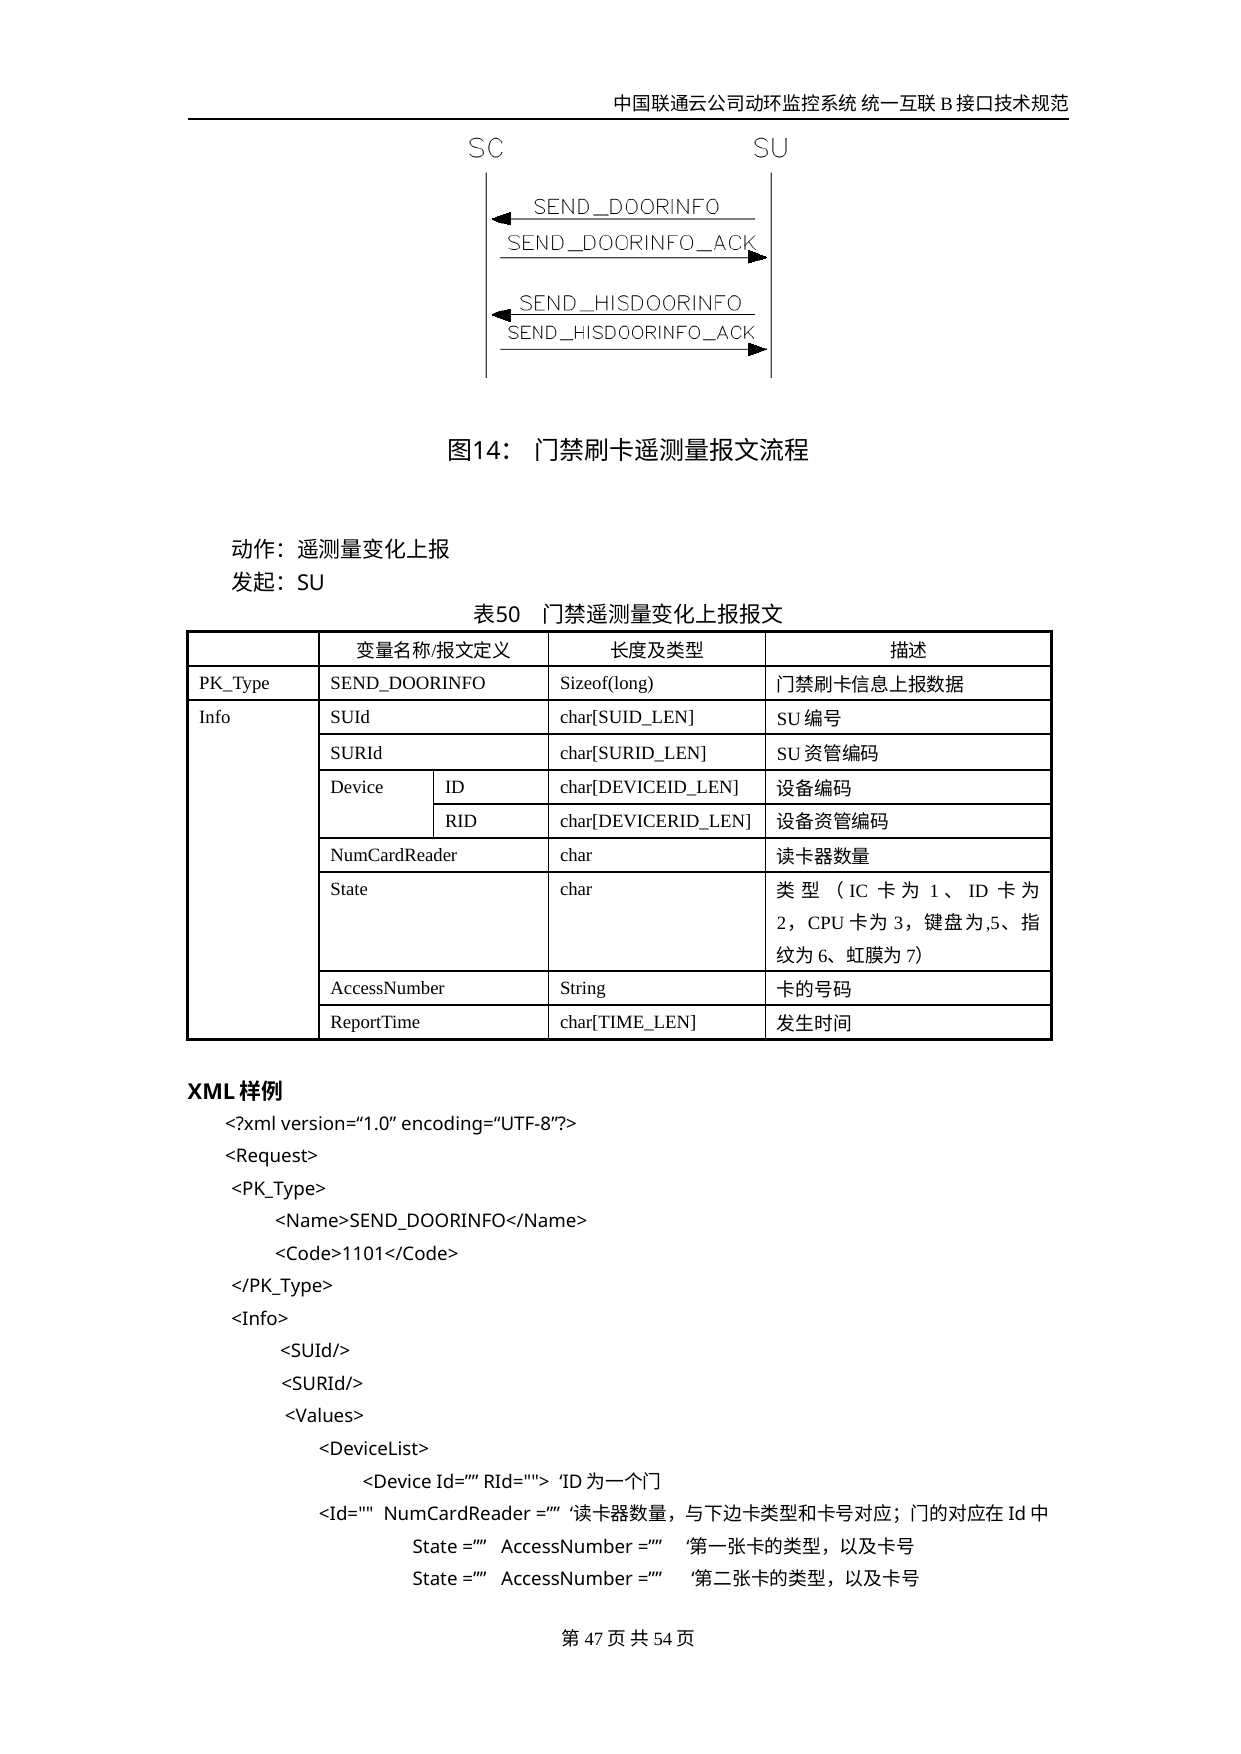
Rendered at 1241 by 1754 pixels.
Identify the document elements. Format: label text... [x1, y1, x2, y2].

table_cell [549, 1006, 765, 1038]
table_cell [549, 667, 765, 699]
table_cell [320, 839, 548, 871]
text <Name>SEND_DOORINFO</Name> [187, 1204, 1069, 1236]
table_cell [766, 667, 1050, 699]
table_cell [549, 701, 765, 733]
text <Device Id=”” RId=""> ‘ID为一个门 [187, 1464, 1069, 1496]
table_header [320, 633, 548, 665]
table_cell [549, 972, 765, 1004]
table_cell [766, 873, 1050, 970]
text <Request> [187, 1139, 1069, 1171]
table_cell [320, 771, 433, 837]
text <Code>1101</Code> [187, 1236, 1069, 1269]
picture [452, 123, 804, 386]
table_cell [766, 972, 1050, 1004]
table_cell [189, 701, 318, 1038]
text State =”” AccessNumber =”” ‘第一张卡的类型，以及卡号 [187, 1529, 1069, 1561]
text <SURId/> [187, 1366, 1069, 1399]
text <Id="" NumCardReader =”” ‘读卡器数量，与下边卡类型和卡号对应；门的对应在Id中 [187, 1496, 1069, 1529]
text 动作：遥测量变化上报 [187, 532, 1069, 564]
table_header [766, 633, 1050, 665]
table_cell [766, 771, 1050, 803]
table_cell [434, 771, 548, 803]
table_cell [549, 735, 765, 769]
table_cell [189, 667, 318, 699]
text <DeviceList> [187, 1431, 1069, 1464]
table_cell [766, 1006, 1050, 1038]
text <Info> [187, 1301, 1069, 1334]
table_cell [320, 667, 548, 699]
text <?xml version=“1.0” encoding=“UTF-8”?> [187, 1106, 1069, 1139]
text <Values> [187, 1399, 1069, 1431]
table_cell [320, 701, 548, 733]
list 门禁刷卡遥测量报文流程 [187, 416, 1069, 481]
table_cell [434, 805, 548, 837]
text XML样例 [187, 1074, 1069, 1106]
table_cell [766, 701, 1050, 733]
text </PK_Type> [187, 1269, 1069, 1301]
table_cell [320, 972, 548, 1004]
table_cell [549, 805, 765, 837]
text <PK_Type> [187, 1171, 1069, 1204]
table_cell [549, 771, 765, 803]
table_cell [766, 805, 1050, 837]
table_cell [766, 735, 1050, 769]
text 门禁遥测量变化上报报文 [187, 597, 1069, 629]
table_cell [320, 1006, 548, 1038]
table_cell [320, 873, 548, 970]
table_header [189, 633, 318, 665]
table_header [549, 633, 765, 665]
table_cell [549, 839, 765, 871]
text State =”” AccessNumber =”” ‘第二张卡的类型，以及卡号 [187, 1561, 1069, 1594]
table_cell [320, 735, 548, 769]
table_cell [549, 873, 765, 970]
text 发起：SU [187, 564, 1069, 597]
text <SUId/> [187, 1334, 1069, 1366]
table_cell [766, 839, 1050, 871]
